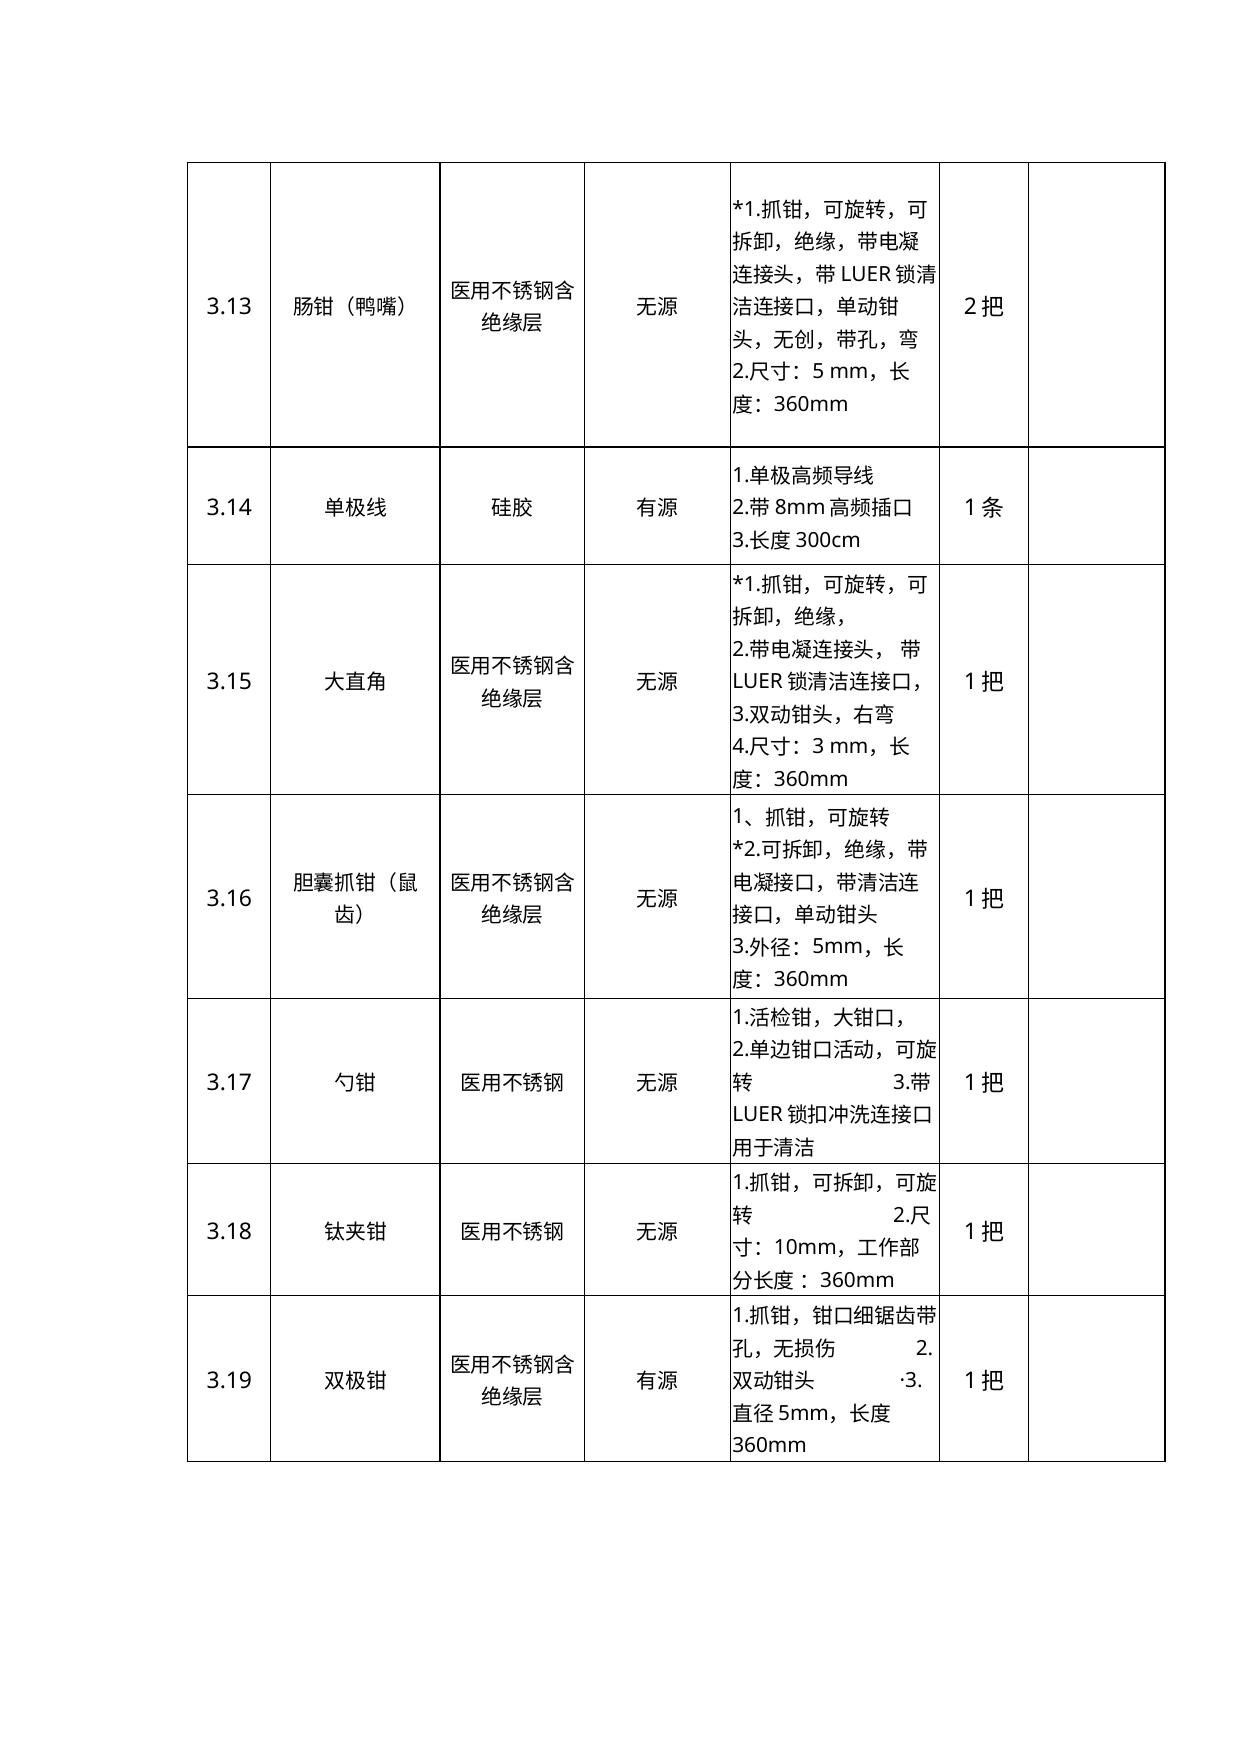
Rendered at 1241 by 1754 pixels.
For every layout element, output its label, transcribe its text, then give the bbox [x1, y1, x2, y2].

table_cell 3.17 [188, 999, 270, 1163]
table_cell [1029, 999, 1164, 1163]
table_cell 1.单极高频导线 2.带8mm高频插口 3.长度300cm [731, 448, 939, 564]
table_cell 1、抓钳，可旋转 *2.可拆卸，绝缘，带电凝接口，带清洁连接口，单动钳头 3.外径：5mm，长度：360mm [731, 795, 939, 997]
table_cell 肠钳（鸭嘴） [271, 163, 439, 446]
table_cell 医用不锈钢含绝缘层 [441, 163, 584, 446]
table_cell 3.16 [188, 795, 270, 997]
table_cell 无源 [585, 565, 730, 794]
table_cell 医用不锈钢含绝缘层 [441, 795, 584, 997]
table_cell 医用不锈钢 [441, 999, 584, 1163]
table_cell [1029, 1164, 1164, 1295]
table_cell [1029, 795, 1164, 997]
table_cell 3.19 [188, 1296, 270, 1461]
table_cell 钛夹钳 [271, 1164, 439, 1295]
table_cell 1把 [940, 999, 1028, 1163]
table_cell [1029, 448, 1164, 564]
table_cell 胆囊抓钳（鼠齿） [271, 795, 439, 997]
table_cell 3.18 [188, 1164, 270, 1295]
table_cell [1029, 565, 1164, 794]
table_cell 1.抓钳，钳口细锯齿带孔，无损伤 2.双动钳头 ·3.直径5mm，长度360mm [731, 1296, 939, 1461]
table_cell 1条 [940, 448, 1028, 564]
table_cell *1.抓钳，可旋转，可拆卸，绝缘， 2.带电凝连接头， 带LUER锁清洁连接口， 3.双动钳头，右弯 4.尺寸：3 mm，长度：360mm [731, 565, 939, 794]
table_cell 1把 [940, 795, 1028, 997]
table_cell [1029, 1296, 1164, 1461]
table_cell 勺钳 [271, 999, 439, 1163]
table_cell 无源 [585, 1164, 730, 1295]
table_cell 1把 [940, 1164, 1028, 1295]
table_cell 1把 [940, 565, 1028, 794]
table_cell *1.抓钳，可旋转，可拆卸，绝缘，带电凝连接头，带LUER锁清洁连接口，单动钳头，无创，带孔，弯 2.尺寸：5 mm，长度：360mm [731, 163, 939, 446]
table_cell 1把 [940, 1296, 1028, 1461]
table_cell 无源 [585, 795, 730, 997]
table_cell 双极钳 [271, 1296, 439, 1461]
table_cell 2把 [940, 163, 1028, 446]
table_cell 无源 [585, 163, 730, 446]
table_cell 单极线 [271, 448, 439, 564]
table_cell 硅胶 [441, 448, 584, 564]
table_cell 医用不锈钢 [441, 1164, 584, 1295]
table_cell 3.13 [188, 163, 270, 446]
table_cell 1.抓钳，可拆卸，可旋转 2.尺寸：10mm，工作部分长度 ：360mm [731, 1164, 939, 1295]
table_cell [1029, 163, 1164, 446]
table_cell 3.15 [188, 565, 270, 794]
table_cell 医用不锈钢含绝缘层 [441, 1296, 584, 1461]
table_cell 有源 [585, 1296, 730, 1461]
table_cell 1.活检钳，大钳口， 2.单边钳口活动，可旋转 3.带LUER锁扣冲洗连接口用于清洁 [731, 999, 939, 1163]
table_cell 3.14 [188, 448, 270, 564]
table_cell 无源 [585, 999, 730, 1163]
table_cell 大直角 [271, 565, 439, 794]
table_cell 有源 [585, 448, 730, 564]
table_cell 医用不锈钢含绝缘层 [441, 565, 584, 794]
